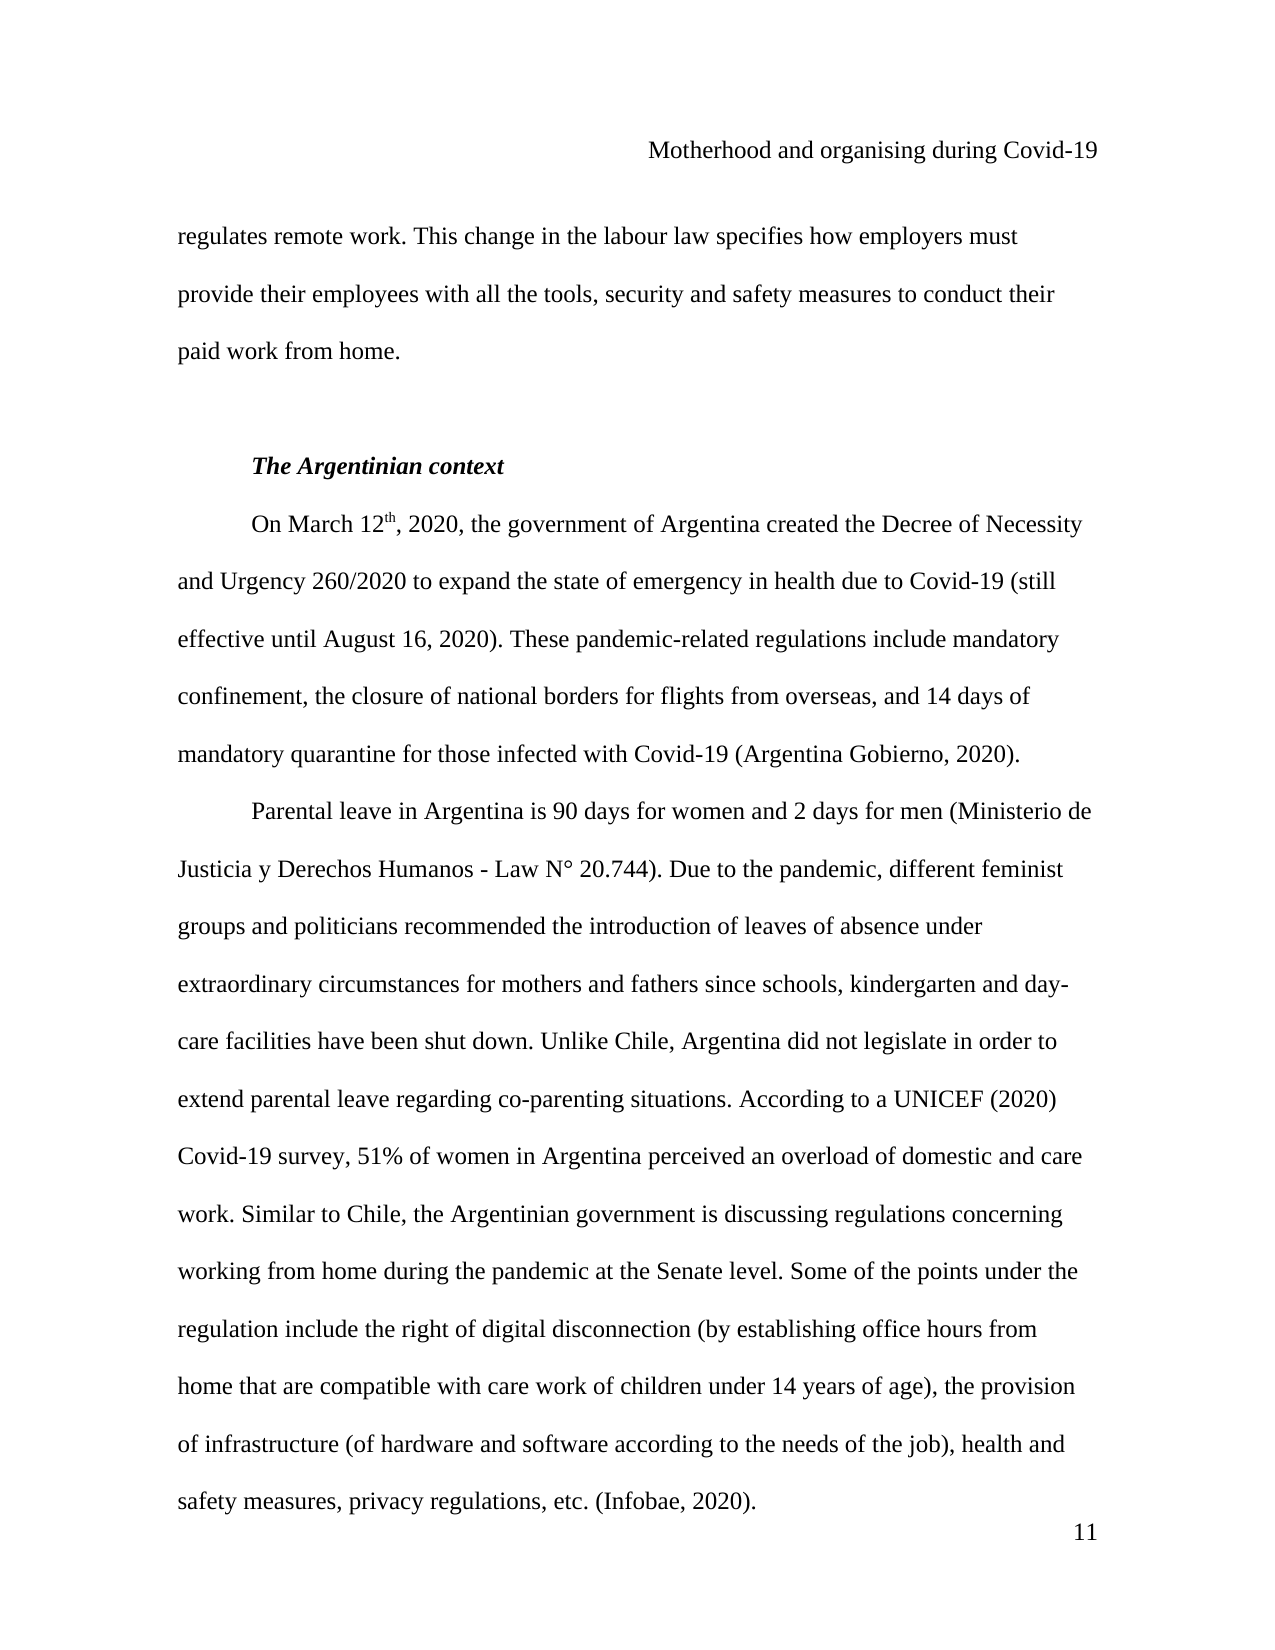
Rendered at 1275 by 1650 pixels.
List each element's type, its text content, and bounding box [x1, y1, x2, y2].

text On March 12th, 2020, the government of Argentina created the Decree of Necessity and Urgency 260/2020 to expand the state of emergency in health due to Covid-19 (still effective until August 16, 2020). These pandemic-related regulations include mandatory confinement, the closure of national borders for flights from overseas, and 14 days of mandatory quarantine for those infected with Covid-19 (Argentina Gobierno, 2020). [177, 509, 1098, 767]
text The Argentinian context [177, 451, 1098, 480]
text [177, 221, 1098, 365]
text Parental leave in Argentina is 90 days for women and 2 days for men (Ministerio de Justicia y Derechos Humanos - Law N° 20.744). Due to the pandemic, different feminist groups and politicians recommended the introduction of leaves of absence under extraordinary circumstances for mothers and fathers since schools, kindergarten and day-care facilities have been shut down. Unlike Chile, Argentina did not legislate in order to extend parental leave regarding co-parenting situations. According to a UNICEF (2020) Covid-19 survey, 51% of women in Argentina perceived an overload of domestic and care work. Similar to Chile, the Argentinian government is discussing regulations concerning working from home during the pandemic at the Senate level. Some of the points under the regulation include the right of digital disconnection (by establishing office hours from home that are compatible with care work of children under 14 years of age), the provision of infrastructure (of hardware and software according to the needs of the job), health and safety measures, privacy regulations, etc. (Infobae, 2020). [177, 796, 1098, 1515]
